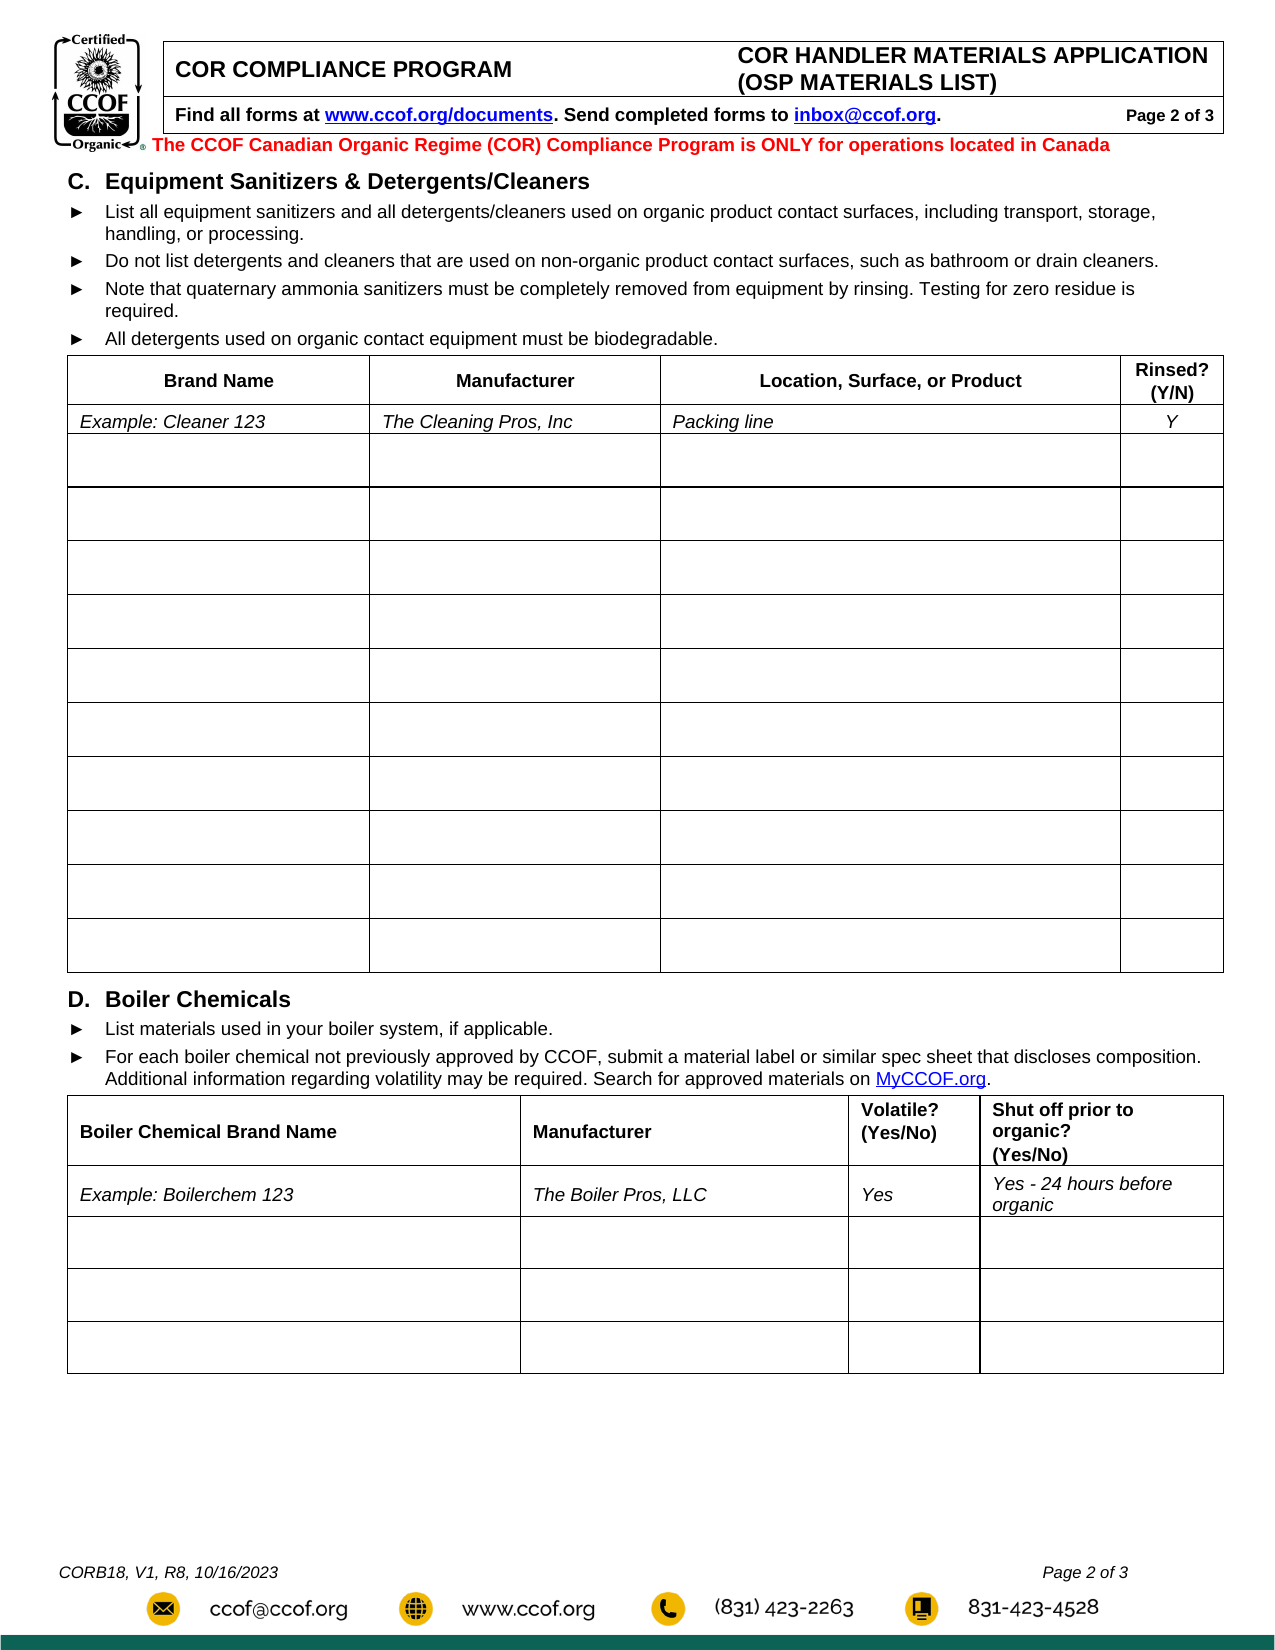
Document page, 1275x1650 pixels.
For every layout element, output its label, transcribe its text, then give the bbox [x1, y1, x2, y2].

table_header Rinsed? (Y/N) [1121, 356, 1223, 404]
table_cell [68, 488, 369, 540]
table_cell [849, 1322, 979, 1373]
table_cell [1121, 811, 1223, 864]
table_cell [1121, 434, 1223, 486]
table_cell Yes - 24 hours before organic [981, 1166, 1223, 1216]
table_header Brand Name [68, 356, 369, 404]
table_cell [68, 757, 369, 810]
table_header Manufacturer [521, 1096, 848, 1165]
table_cell [370, 488, 660, 540]
table_cell [68, 541, 369, 594]
table_cell [661, 434, 1120, 486]
table_cell [68, 811, 369, 864]
list Do not list detergents and cleaners that are used on non-organic product contact surfaces, such as bathroom or drain cleaners. [67, 250, 1207, 272]
table_cell [1121, 488, 1223, 540]
table_cell [661, 919, 1120, 972]
picture [0, 1575, 1275, 1650]
table_cell The Cleaning Pros, Inc [370, 405, 660, 432]
table_cell [1121, 919, 1223, 972]
table_cell [1121, 541, 1223, 594]
table_cell [521, 1322, 848, 1373]
table_cell [661, 811, 1120, 864]
picture [48, 34, 146, 152]
table_cell [849, 1217, 979, 1268]
table_cell [370, 595, 660, 648]
table_cell [370, 541, 660, 594]
table_cell [370, 811, 660, 864]
table_cell [661, 595, 1120, 648]
table_cell [68, 1269, 520, 1321]
table_header Location, Surface, or Product [661, 356, 1120, 404]
table_cell [661, 865, 1120, 918]
table_header Shut off prior to organic? (Yes/No) [981, 1096, 1223, 1165]
table_cell [1121, 703, 1223, 756]
table_cell [68, 703, 369, 756]
table_cell [849, 1269, 979, 1321]
table_cell [521, 1217, 848, 1268]
table_header Volatile? (Yes/No) [849, 1096, 979, 1165]
table_cell [661, 541, 1120, 594]
table_cell [1121, 865, 1223, 918]
table_cell [981, 1269, 1223, 1321]
list Note that quaternary ammonia sanitizers must be completely removed from equipment by rinsing. Testing for zero residue is required. [67, 278, 1207, 321]
table_cell Packing line [661, 405, 1120, 432]
list Boiler Chemicals [67, 986, 1207, 1012]
table_cell [68, 865, 369, 918]
table_cell [661, 757, 1120, 810]
table_cell [68, 1217, 520, 1268]
list List materials used in your boiler system, if applicable. [67, 1018, 1207, 1040]
table_cell Y [1121, 405, 1223, 432]
list Equipment Sanitizers & Detergents/Cleaners [67, 168, 1207, 195]
table_cell [68, 919, 369, 972]
table_header Boiler Chemical Brand Name [68, 1096, 520, 1165]
table_cell [370, 434, 660, 486]
table_cell [661, 488, 1120, 540]
table_cell [68, 649, 369, 702]
table_cell [1121, 649, 1223, 702]
table_cell [370, 703, 660, 756]
table_cell [68, 1322, 520, 1373]
table_cell [370, 649, 660, 702]
table_cell [370, 865, 660, 918]
table_cell [661, 649, 1120, 702]
table_header Manufacturer [370, 356, 660, 404]
list All detergents used on organic contact equipment must be biodegradable. [67, 327, 1207, 349]
table_cell [981, 1322, 1223, 1373]
table_cell [68, 434, 369, 486]
table_cell [370, 919, 660, 972]
table_cell [370, 757, 660, 810]
table_cell [1121, 595, 1223, 648]
table_cell Example: Cleaner 123 [68, 405, 369, 432]
table_cell The Boiler Pros, LLC [521, 1166, 848, 1216]
list List all equipment sanitizers and all detergents/cleaners used on organic product contact surfaces, including transport, storage, handling, or processing. [67, 201, 1207, 244]
table_cell [521, 1269, 848, 1321]
table_cell Yes [849, 1166, 979, 1216]
table_cell Example: Boilerchem 123 [68, 1166, 520, 1216]
table_cell [981, 1217, 1223, 1268]
table_cell [661, 703, 1120, 756]
table_cell [68, 595, 369, 648]
table_cell [1121, 757, 1223, 810]
list For each boiler chemical not previously approved by CCOF, submit a material label or similar spec sheet that discloses composition. Additional information regarding volatility may be required. Search for approved materials on MyCCOF.org. [67, 1046, 1207, 1089]
